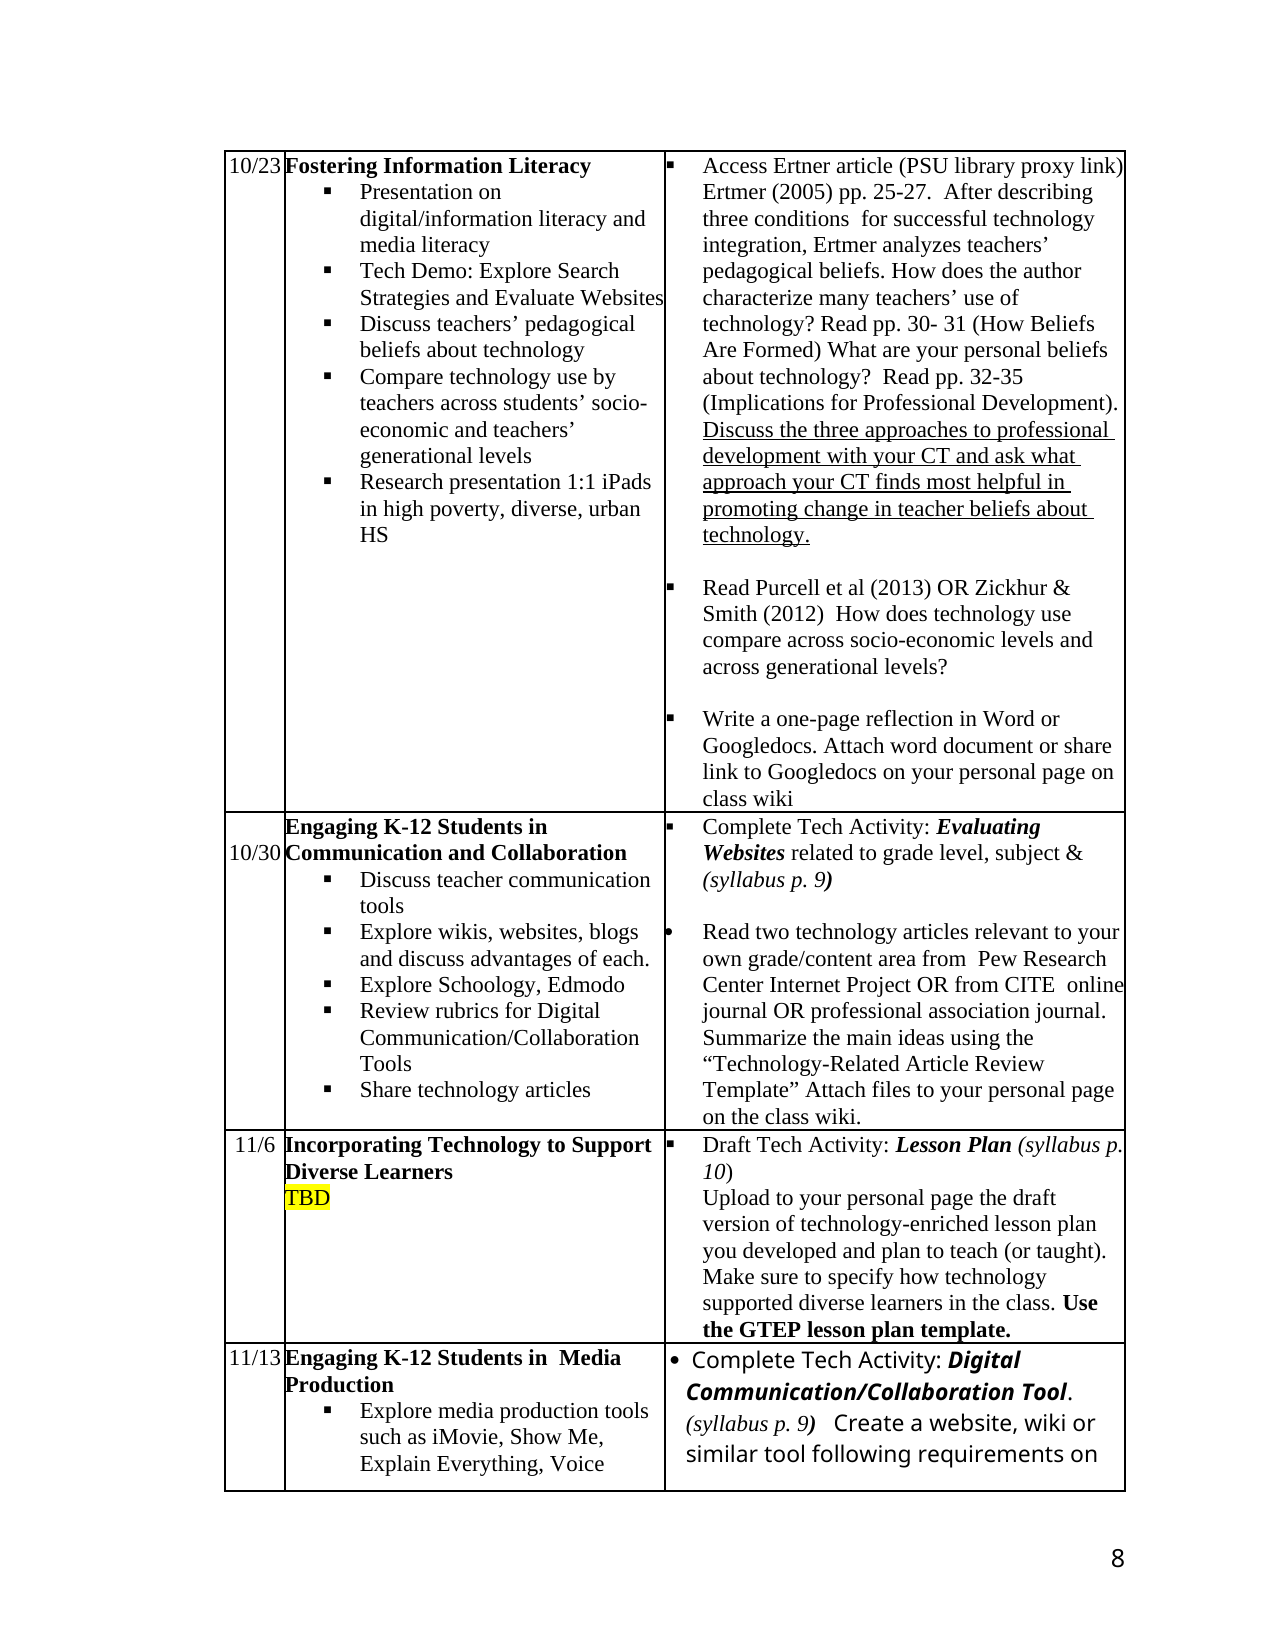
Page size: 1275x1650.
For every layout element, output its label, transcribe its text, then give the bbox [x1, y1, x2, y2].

table_cell 11/13 [226, 1344, 284, 1490]
table_cell 10/30 [226, 813, 284, 1129]
table_cell Draft Tech Activity: Lesson Plan (syllabus p. 10) Upload to your personal page the draft version of technology-enriched lesson plan you developed and plan to teach (or taught). Make sure to specify how technology supported diverse learners in the class. Use the GTEP lesson plan template. [666, 1131, 1124, 1342]
table_cell Access Ertner article (PSU library proxy link) Ertmer (2005) pp. 25-27. After describing three conditions for successful technology integration, Ertmer analyzes teachers’ pedagogical beliefs. How does the author characterize many teachers’ use of technology? Read pp. 30- 31 (How Beliefs Are Formed) What are your personal beliefs about technology? Read pp. 32-35 (Implications for Professional Development). Discuss the three approaches to professional development with your CT and ask what approach your CT finds most helpful in promoting change in teacher beliefs about technology. Read Purcell et al (2013) OR Zickhur & Smith (2012) How does technology use compare across socio-economic levels and across generational levels? Write a one-page reflection in Word or Googledocs. Attach word document or share link to Googledocs on your personal page on class wiki [666, 152, 1124, 811]
table_cell 10/23 [226, 152, 284, 811]
table_cell Engaging K-12 Students in Communication and Collaboration Discuss teacher communication tools Explore wikis, websites, blogs and discuss advantages of each. Explore Schoology, Edmodo Review rubrics for Digital Communication/Collaboration Tools Share technology articles [286, 813, 664, 1129]
table_cell Incorporating Technology to Support Diverse Learners TBD [286, 1131, 664, 1342]
table_cell Complete Tech Activity: Evaluating Websites related to grade level, subject & (syllabus p. 9) Read two technology articles relevant to your own grade/content area from Pew Research Center Internet Project OR from CITE online journal OR professional association journal. Summarize the main ideas using the “Technology-Related Article Review Template” Attach files to your personal page on the class wiki. [666, 813, 1124, 1129]
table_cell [666, 1344, 1124, 1490]
table_cell 11/6 [226, 1131, 284, 1342]
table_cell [286, 1344, 664, 1490]
table_cell Fostering Information Literacy Presentation on digital/information literacy and media literacy Tech Demo: Explore Search Strategies and Evaluate Websites Discuss teachers’ pedagogical beliefs about technology Compare technology use by teachers across students’ socio-economic and teachers’ generational levels Research presentation 1:1 iPads in high poverty, diverse, urban HS [286, 152, 664, 811]
